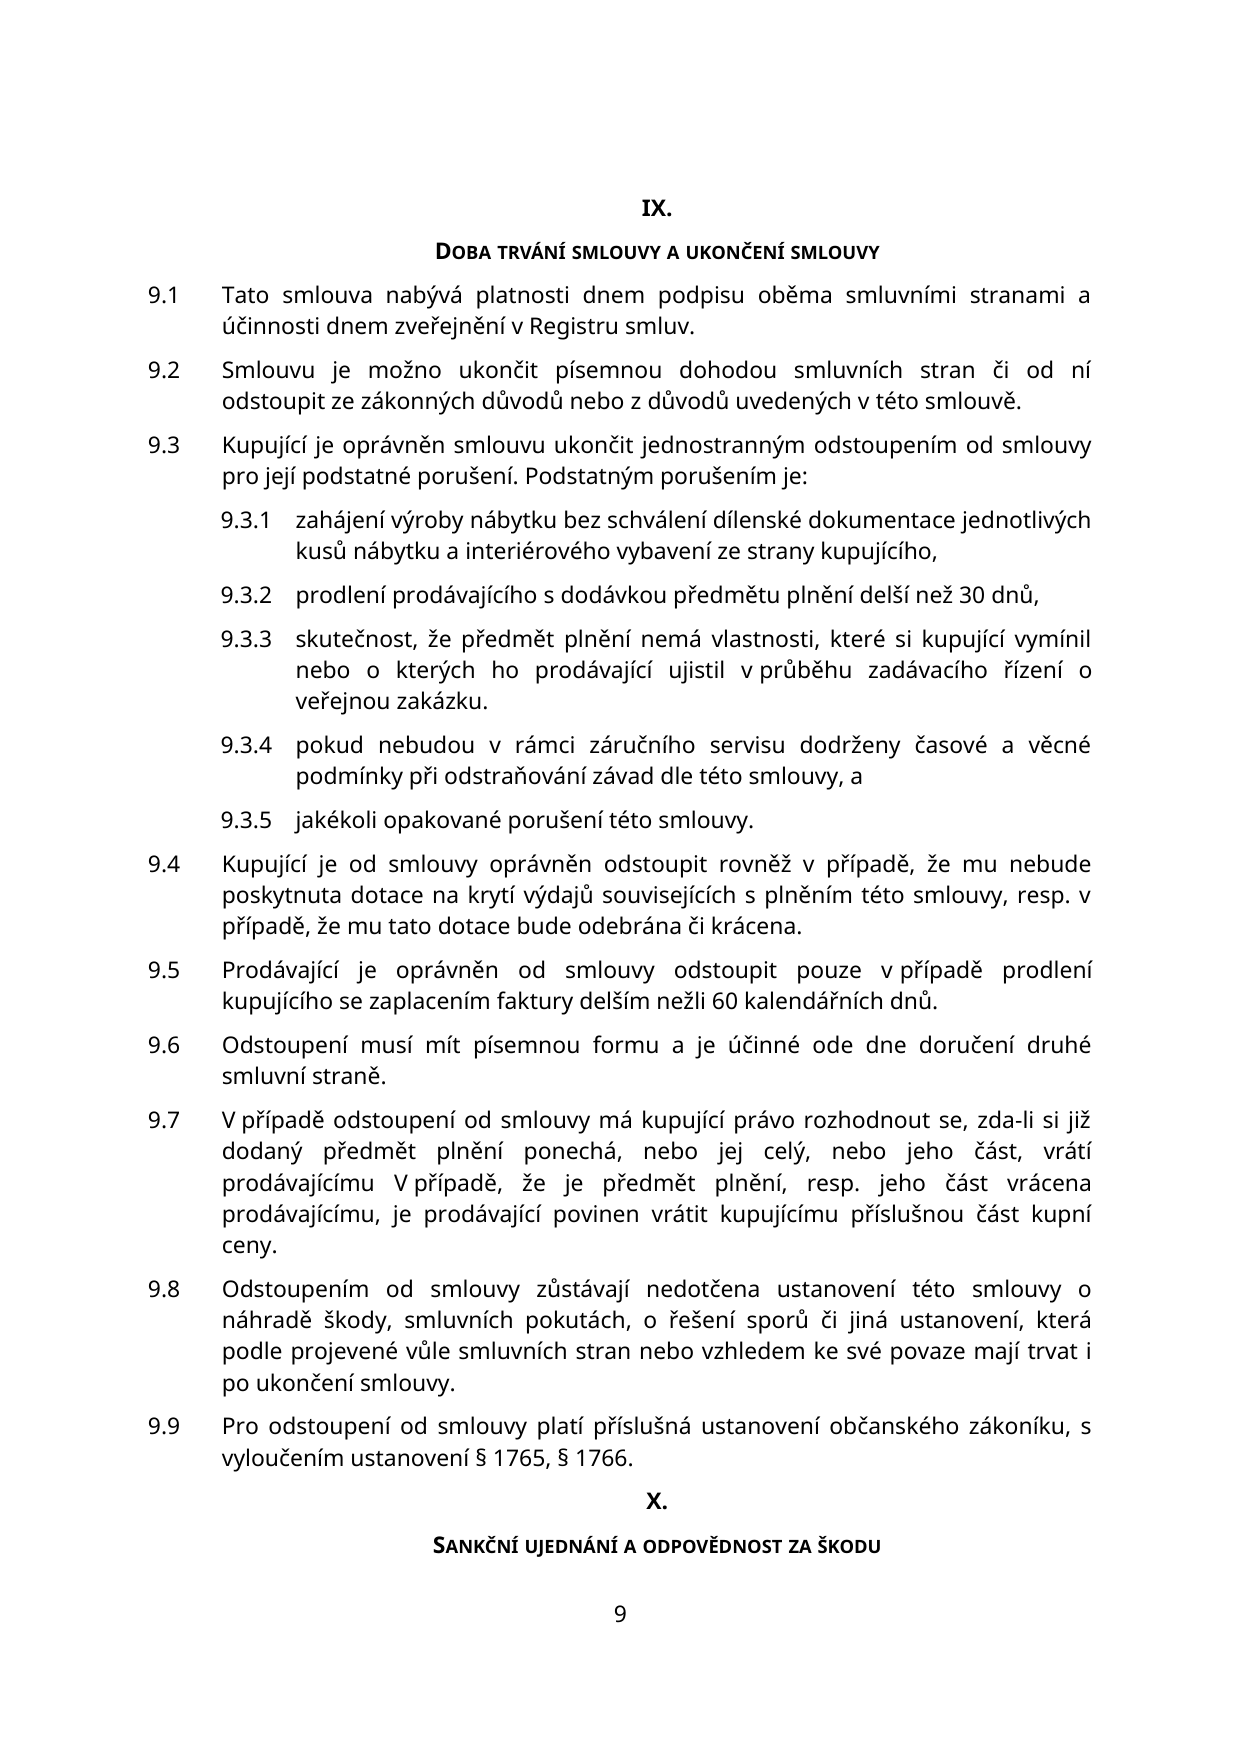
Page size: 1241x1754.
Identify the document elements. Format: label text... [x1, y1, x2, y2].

list prodlení prodávajícího s dodávkou předmětu plnění delší než 30 dnů, [220, 579, 1092, 610]
list Odstoupením od smlouvy zůstávají nedotčena ustanovení této smlouvy o náhradě škody, smluvních pokutách, o řešení sporů či jiná ustanovení, která podle projevené vůle smluvních stran nebo vzhledem ke své povaze mají trvat i po ukončení smlouvy. [148, 1273, 1092, 1398]
list Smlouvu je možno ukončit písemnou dohodou smluvních stran či od ní odstoupit ze zákonných důvodů nebo z důvodů uvedených v této smlouvě. [148, 354, 1092, 416]
list zahájení výroby nábytku bez schválení dílenské dokumentace jednotlivých kusů nábytku a interiérového vybavení ze strany kupujícího, [220, 504, 1092, 566]
list jakékoli opakované porušení této smlouvy. [220, 804, 1092, 835]
list Prodávající je oprávněn od smlouvy odstoupit pouze v případě prodlení kupujícího se zaplacením faktury delším nežli 60 kalendářních dnů. [148, 954, 1092, 1016]
list Kupující je od smlouvy oprávněn odstoupit rovněž v případě, že mu nebude poskytnuta dotace na krytí výdajů souvisejících s plněním této smlouvy, resp. v případě, že mu tato dotace bude odebrána či krácena. [148, 848, 1092, 941]
text Sankční ujednání a odpovědnost za škodu [221, 1529, 1092, 1560]
list Tato smlouva nabývá platnosti dnem podpisu oběma smluvními stranami a účinnosti dnem zveřejnění v Registru smluv. [148, 279, 1092, 341]
list skutečnost, že předmět plnění nemá vlastnosti, které si kupující vymínil nebo o kterých ho prodávající ujistil v průběhu zadávacího řízení o veřejnou zakázku. [220, 623, 1092, 716]
list pokud nebudou v rámci záručního servisu dodrženy časové a věcné podmínky při odstraňování závad dle této smlouvy, a [220, 729, 1092, 791]
list Odstoupení musí mít písemnou formu a je účinné ode dne doručení druhé smluvní straně. [148, 1029, 1092, 1091]
text X. [221, 1485, 1092, 1516]
text Doba trvání smlouvy a ukončení smlouvy [221, 235, 1092, 266]
text IX. [221, 191, 1092, 223]
list Kupující je oprávněn smlouvu ukončit jednostranným odstoupením od smlouvy pro její podstatné porušení. Podstatným porušením je: [148, 429, 1092, 491]
list V případě odstoupení od smlouvy má kupující právo rozhodnout se, zda-li si již dodaný předmět plnění ponechá, nebo jej celý, nebo jeho část, vrátí prodávajícímu V případě, že je předmět plnění, resp. jeho část vrácena prodávajícímu, je prodávající povinen vrátit kupujícímu příslušnou část kupní ceny. [148, 1104, 1092, 1260]
list Pro odstoupení od smlouvy platí příslušná ustanovení občanského zákoníku, s vyloučením ustanovení § 1765, § 1766. [148, 1410, 1092, 1473]
